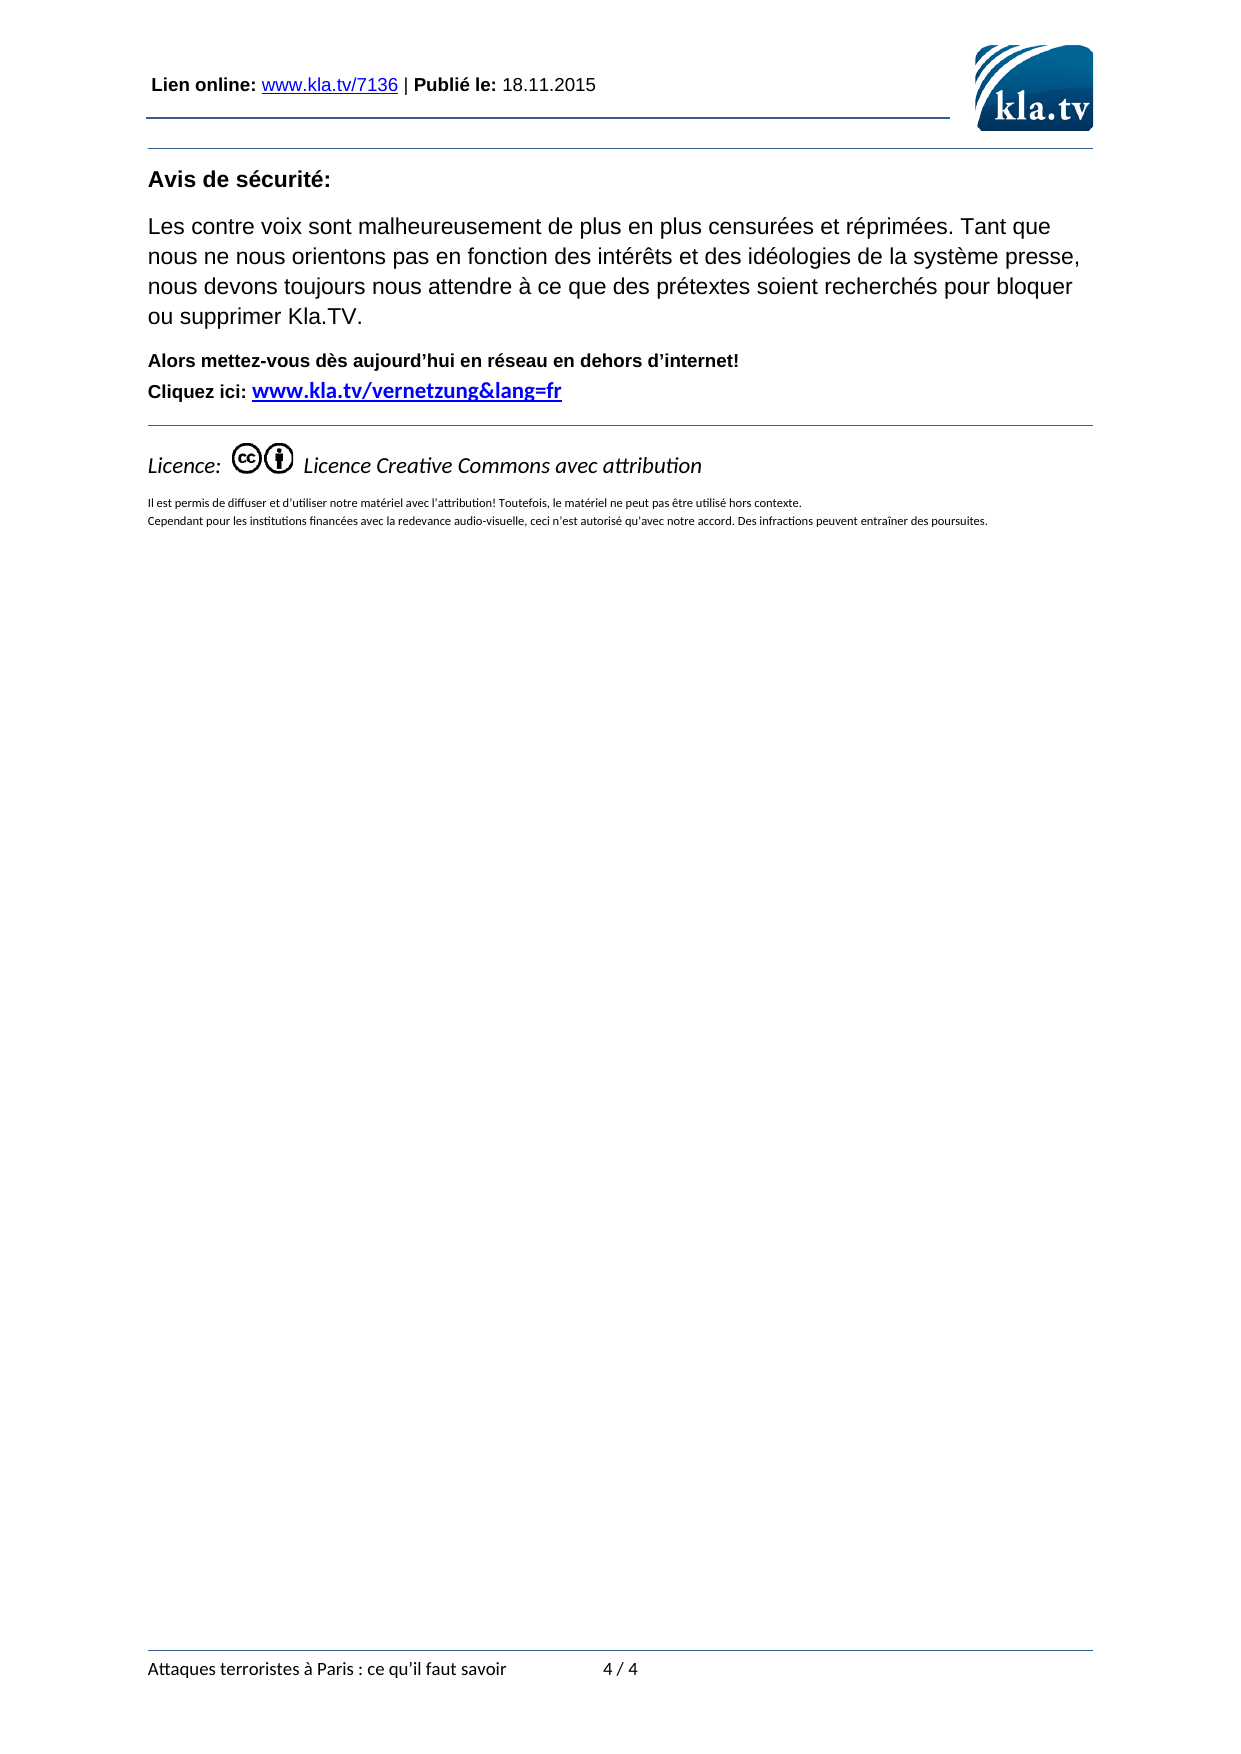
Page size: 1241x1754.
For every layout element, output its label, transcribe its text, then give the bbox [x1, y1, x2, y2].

text Licence: Licence Creative Commons avec attribution [148, 426, 1093, 479]
text Les contre voix sont malheureusement de plus en plus censurées et réprimées. Tant que nous ne nous orientons pas en fonction des intérêts et des idéologies de la système presse, nous devons toujours nous attendre à ce que des prétextes soient recherchés pour bloquer ou supprimer Kla.TV. [148, 213, 1093, 330]
text Il est permis de diffuser et d’utiliser notre matériel avec l’attribution! Toutefois, le matériel ne peut pas être utilisé hors contexte. Cependant pour les institutions financées avec la redevance audio-visuelle, ceci n’est autorisé qu’avec notre accord. Des infractions peuvent entraîner des poursuites. [148, 496, 1093, 528]
text Avis de sécurité: [148, 149, 1093, 192]
text Alors mettez-vous dès aujourd’hui en réseau en dehors d’internet! Cliquez ici: www.kla.tv/vernetzung&lang=fr [148, 350, 1093, 404]
